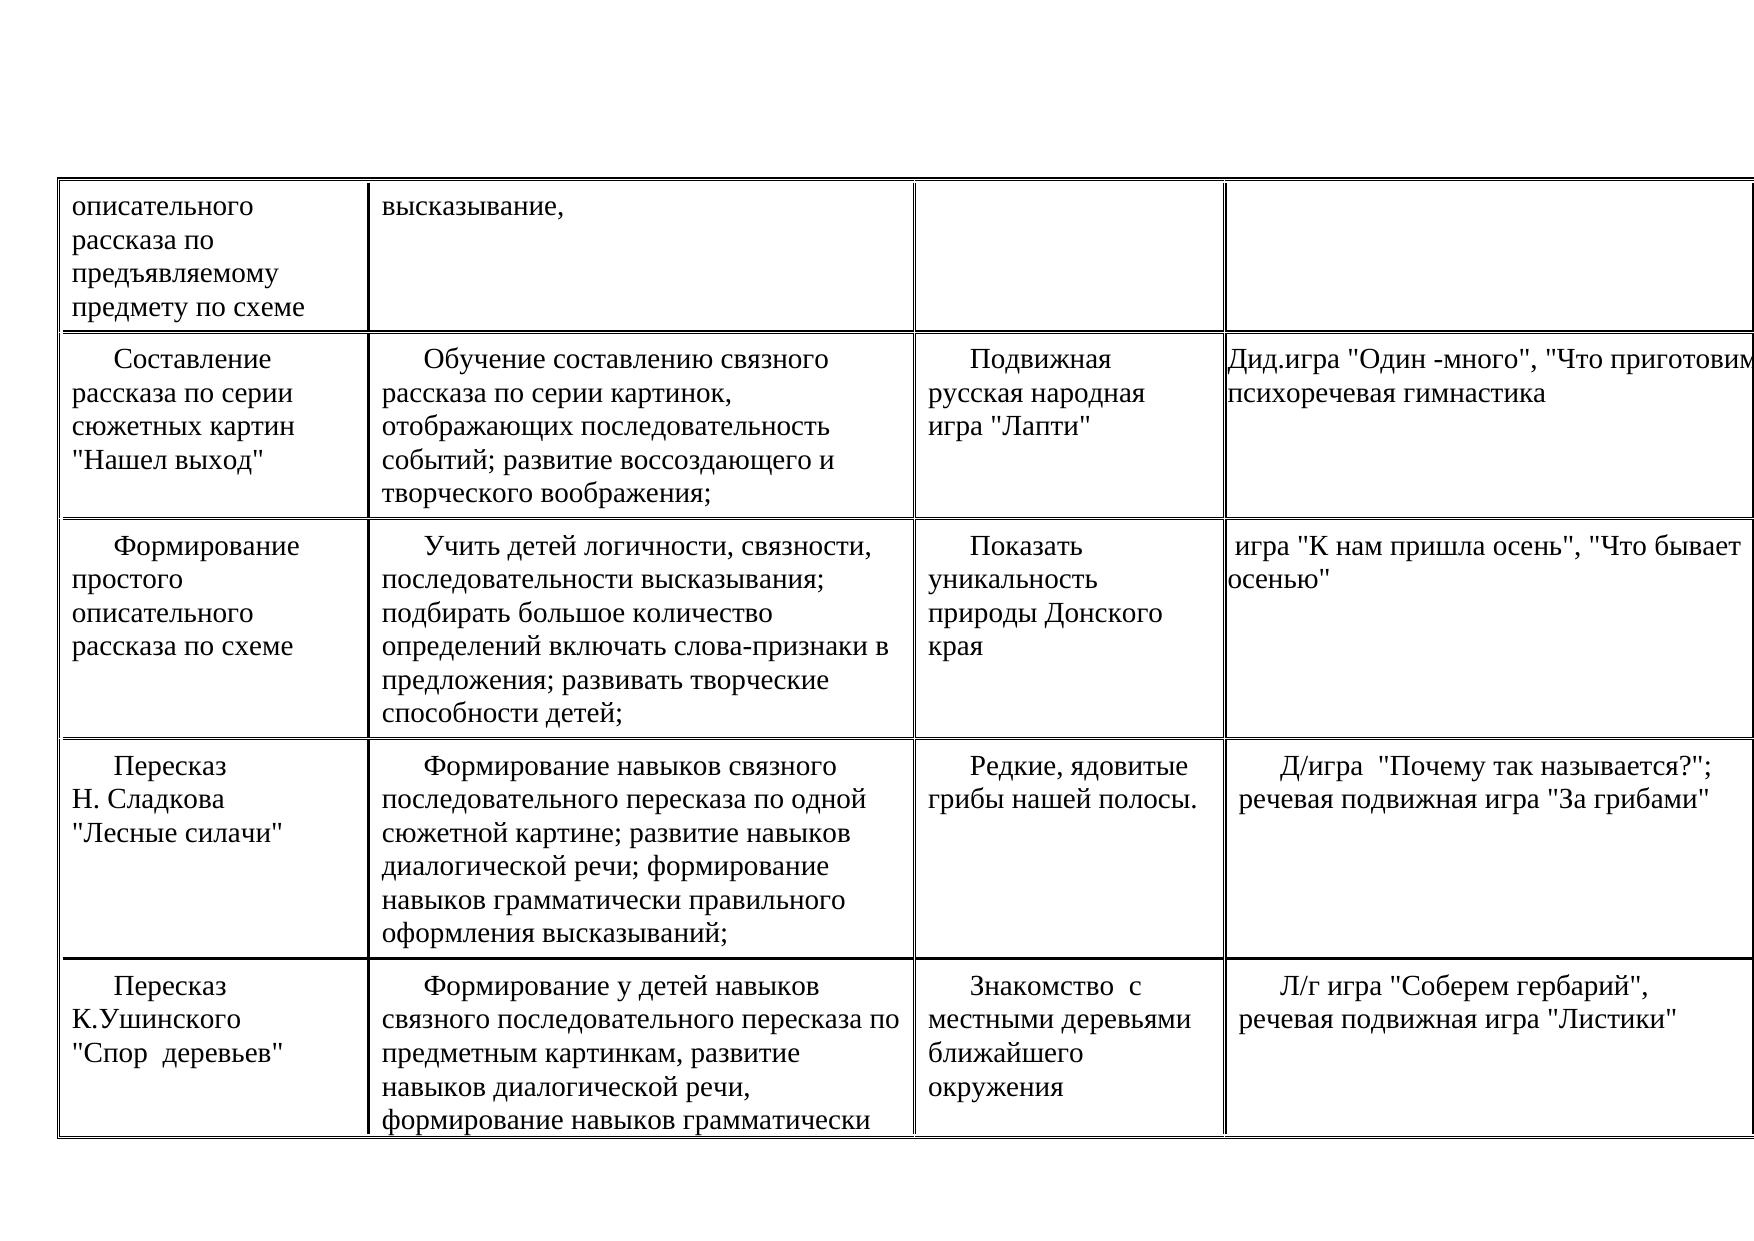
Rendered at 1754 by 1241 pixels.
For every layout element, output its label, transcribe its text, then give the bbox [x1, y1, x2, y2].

table_cell Обучение составлению связного рассказа по серии картинок, отображающих последовательность событий; развитие воссоздающего и творческого воображения; [370, 334, 913, 517]
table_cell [368, 960, 915, 1136]
table_cell Составление рассказа по серии сюжетных картин "Нашел выход" [60, 330, 367, 517]
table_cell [1225, 960, 1754, 1136]
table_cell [60, 181, 368, 330]
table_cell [368, 181, 915, 330]
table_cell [1225, 181, 1754, 330]
table_cell Подвижная русская народная игра "Лапти" [916, 334, 1223, 517]
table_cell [60, 957, 368, 1136]
table_cell игра "К нам пришла осень", "Что бывает осенью" [1227, 520, 1752, 737]
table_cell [915, 179, 1225, 330]
table_cell Учить детей логичности, связности, последовательности высказывания; подбирать большое количество определений включать слова-признаки в предложения; развивать творческие способности детей; [370, 520, 913, 737]
table_cell Дид.игра "Один -много", "Что приготовим", психоречевая гимнастика [1227, 334, 1752, 517]
table_cell Формирование простого описательного рассказа по схеме [58, 517, 368, 737]
table_cell Редкие, ядовитые грибы нашей полосы. [916, 740, 1223, 957]
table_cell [915, 957, 1225, 1136]
table_cell Д/игра "Почему так называется?"; речевая подвижная игра "За грибами" [1227, 740, 1752, 957]
table_cell Формирование навыков связного последовательного пересказа по одной сюжетной картине; развитие навыков диалогической речи; формирование навыков грамматически правильного оформления высказываний; [370, 740, 913, 957]
table_cell Пересказ Н. Сладкова "Лесные силачи" [58, 737, 368, 957]
table_cell Показать уникальность природы Донского края [916, 520, 1223, 737]
